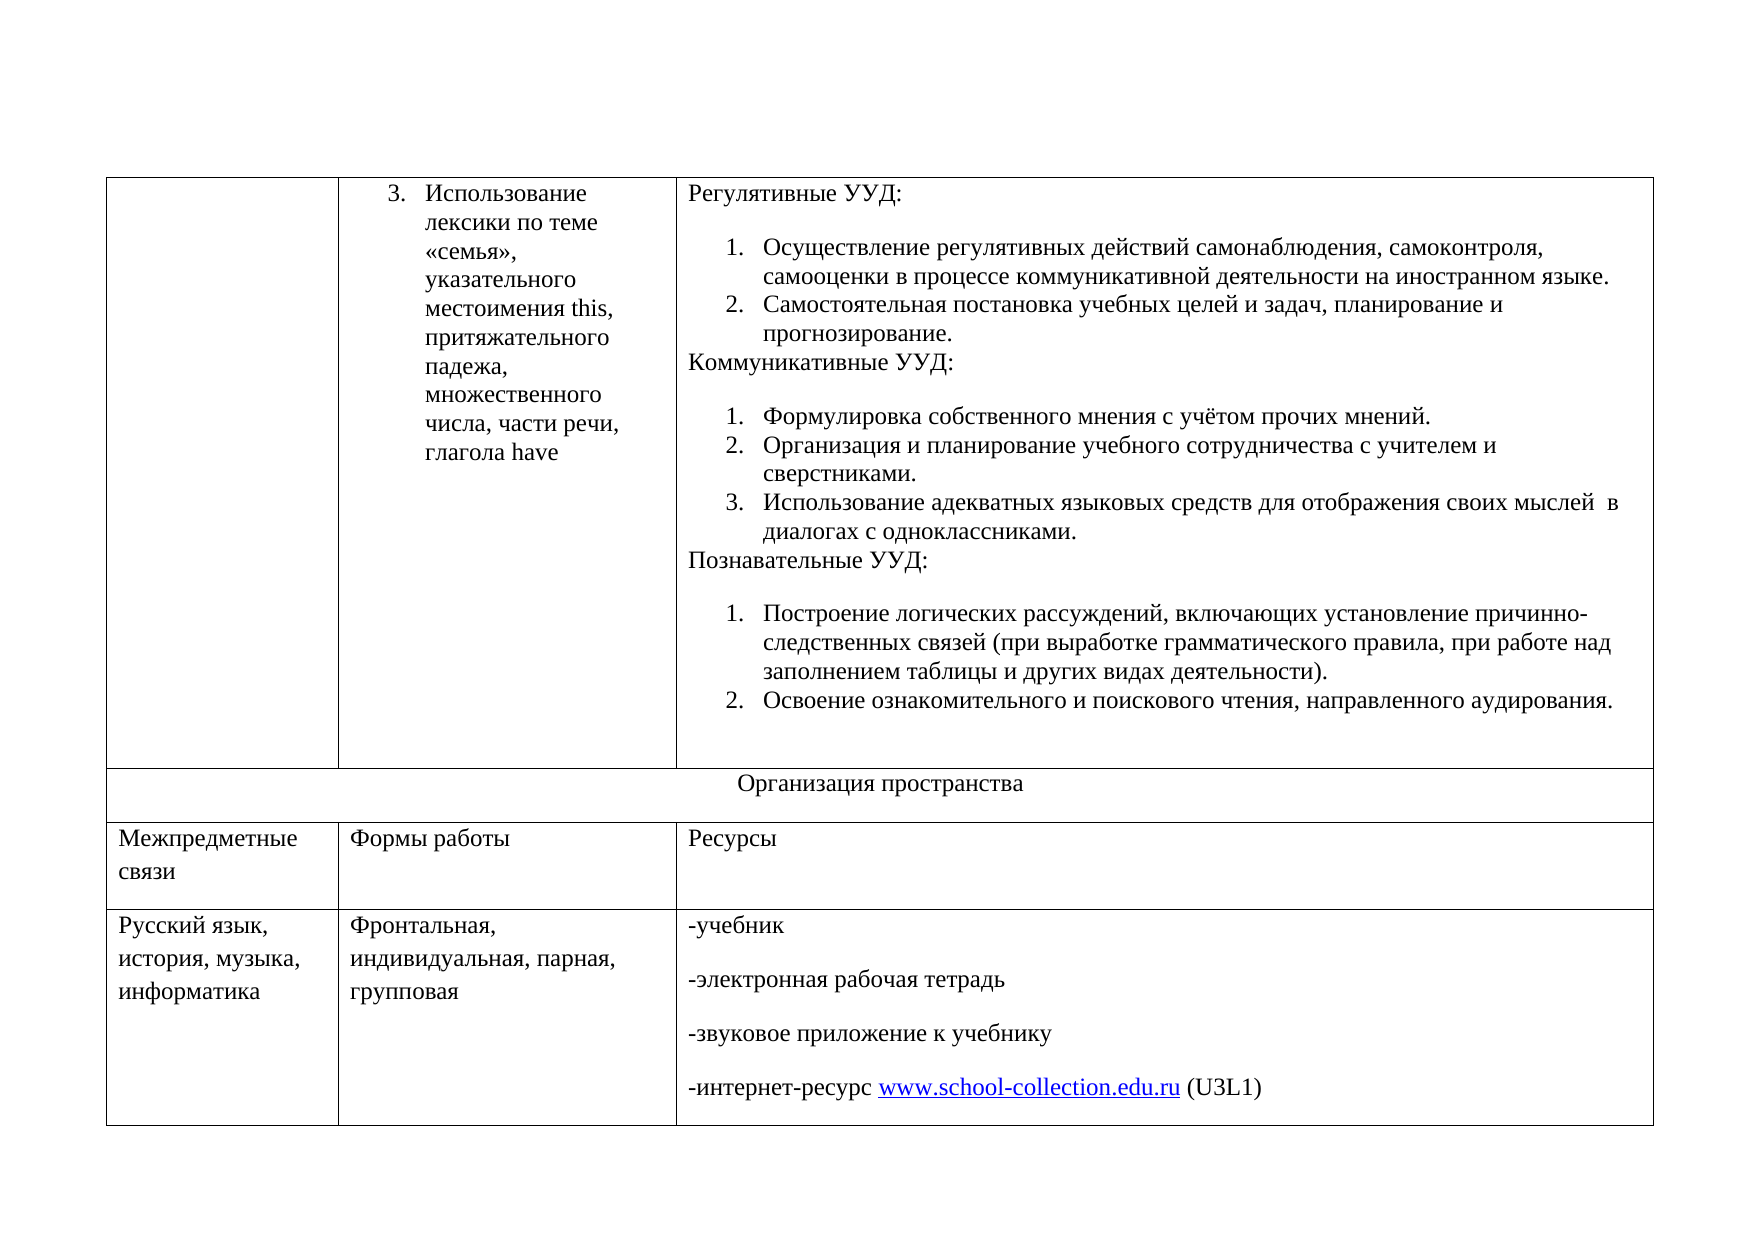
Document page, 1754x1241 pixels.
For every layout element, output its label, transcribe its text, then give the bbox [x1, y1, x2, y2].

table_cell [677, 178, 1653, 767]
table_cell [339, 910, 676, 1125]
table_cell Ресурсы [677, 823, 1653, 909]
table_cell Формы работы [339, 823, 676, 909]
table_cell Межпредметные связи [107, 823, 338, 909]
table_cell Организация пространства [107, 769, 1653, 822]
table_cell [339, 178, 676, 767]
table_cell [107, 910, 338, 1125]
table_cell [677, 910, 1653, 1125]
